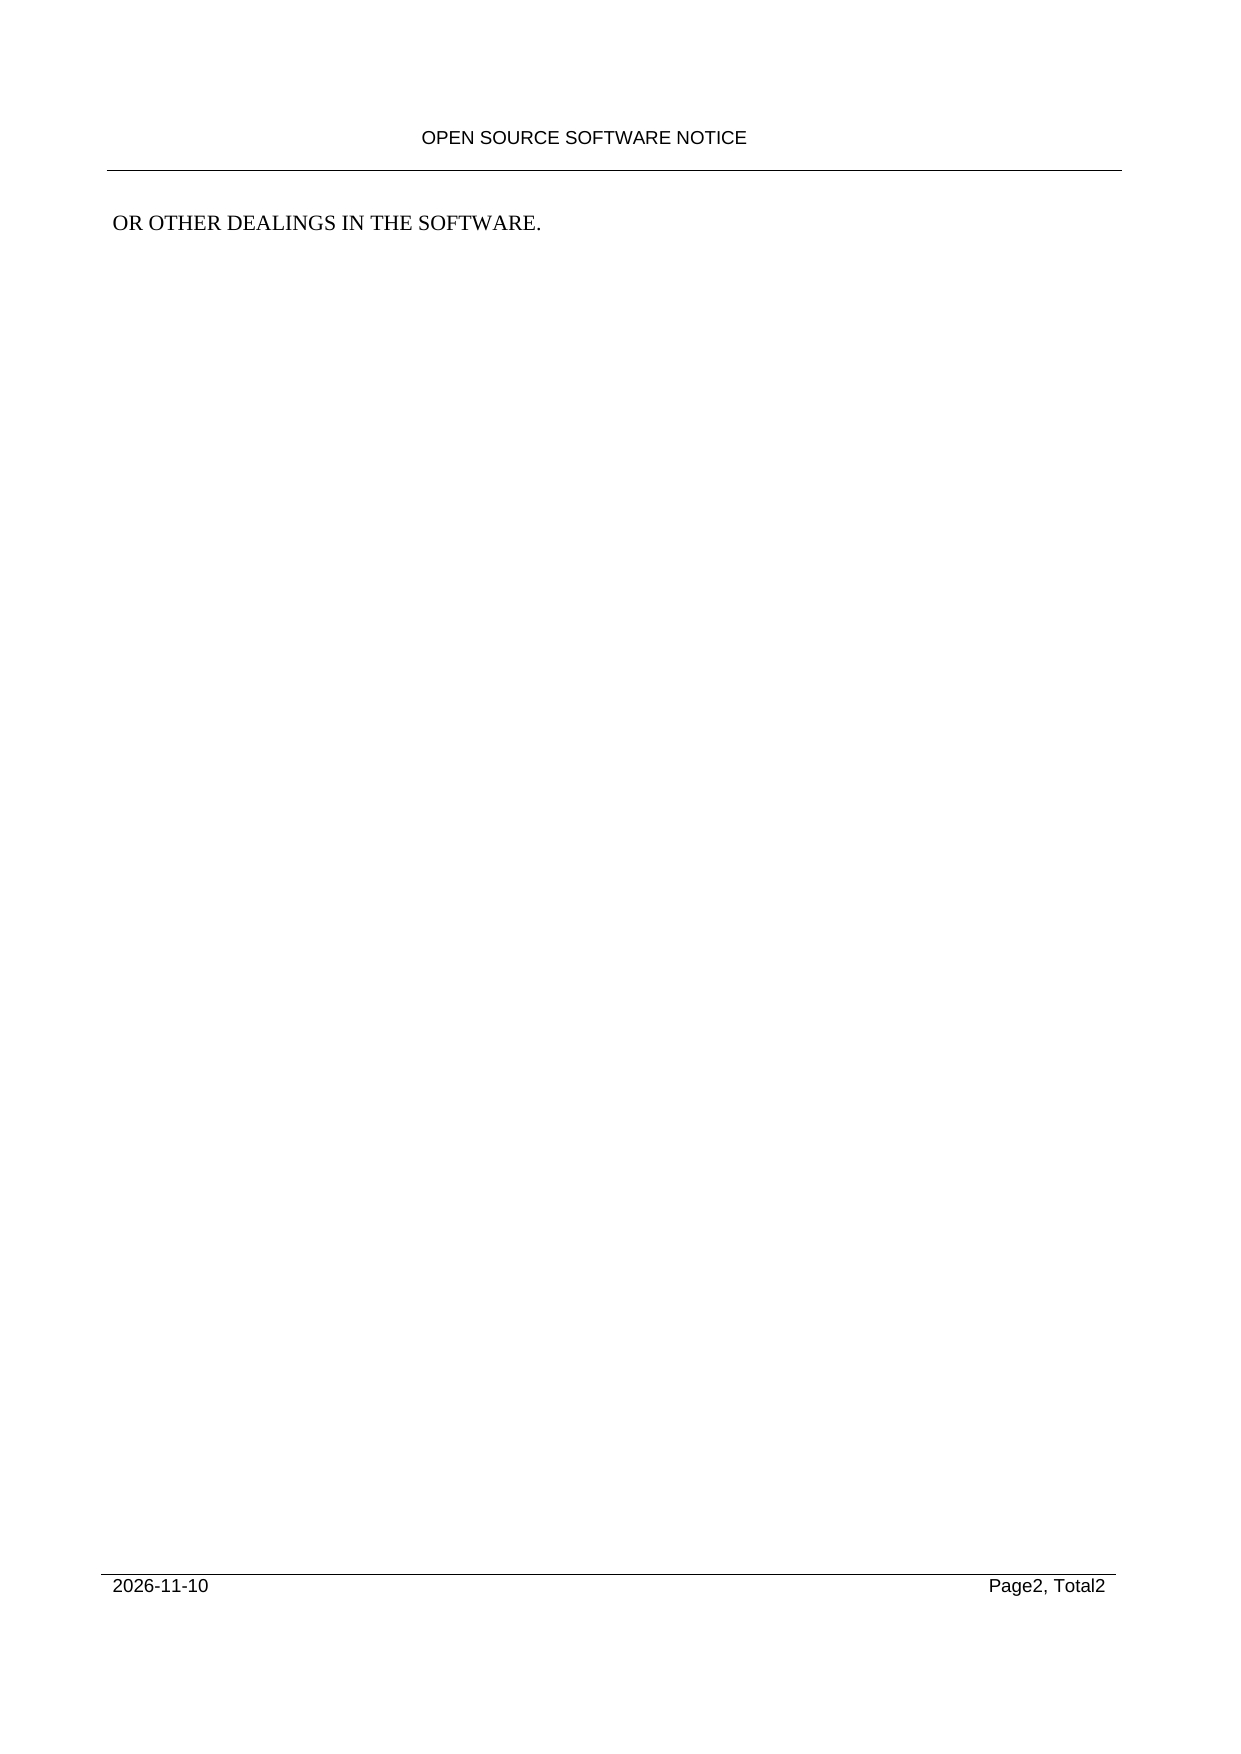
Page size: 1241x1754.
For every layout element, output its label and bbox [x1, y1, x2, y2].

text [112, 206, 1128, 271]
